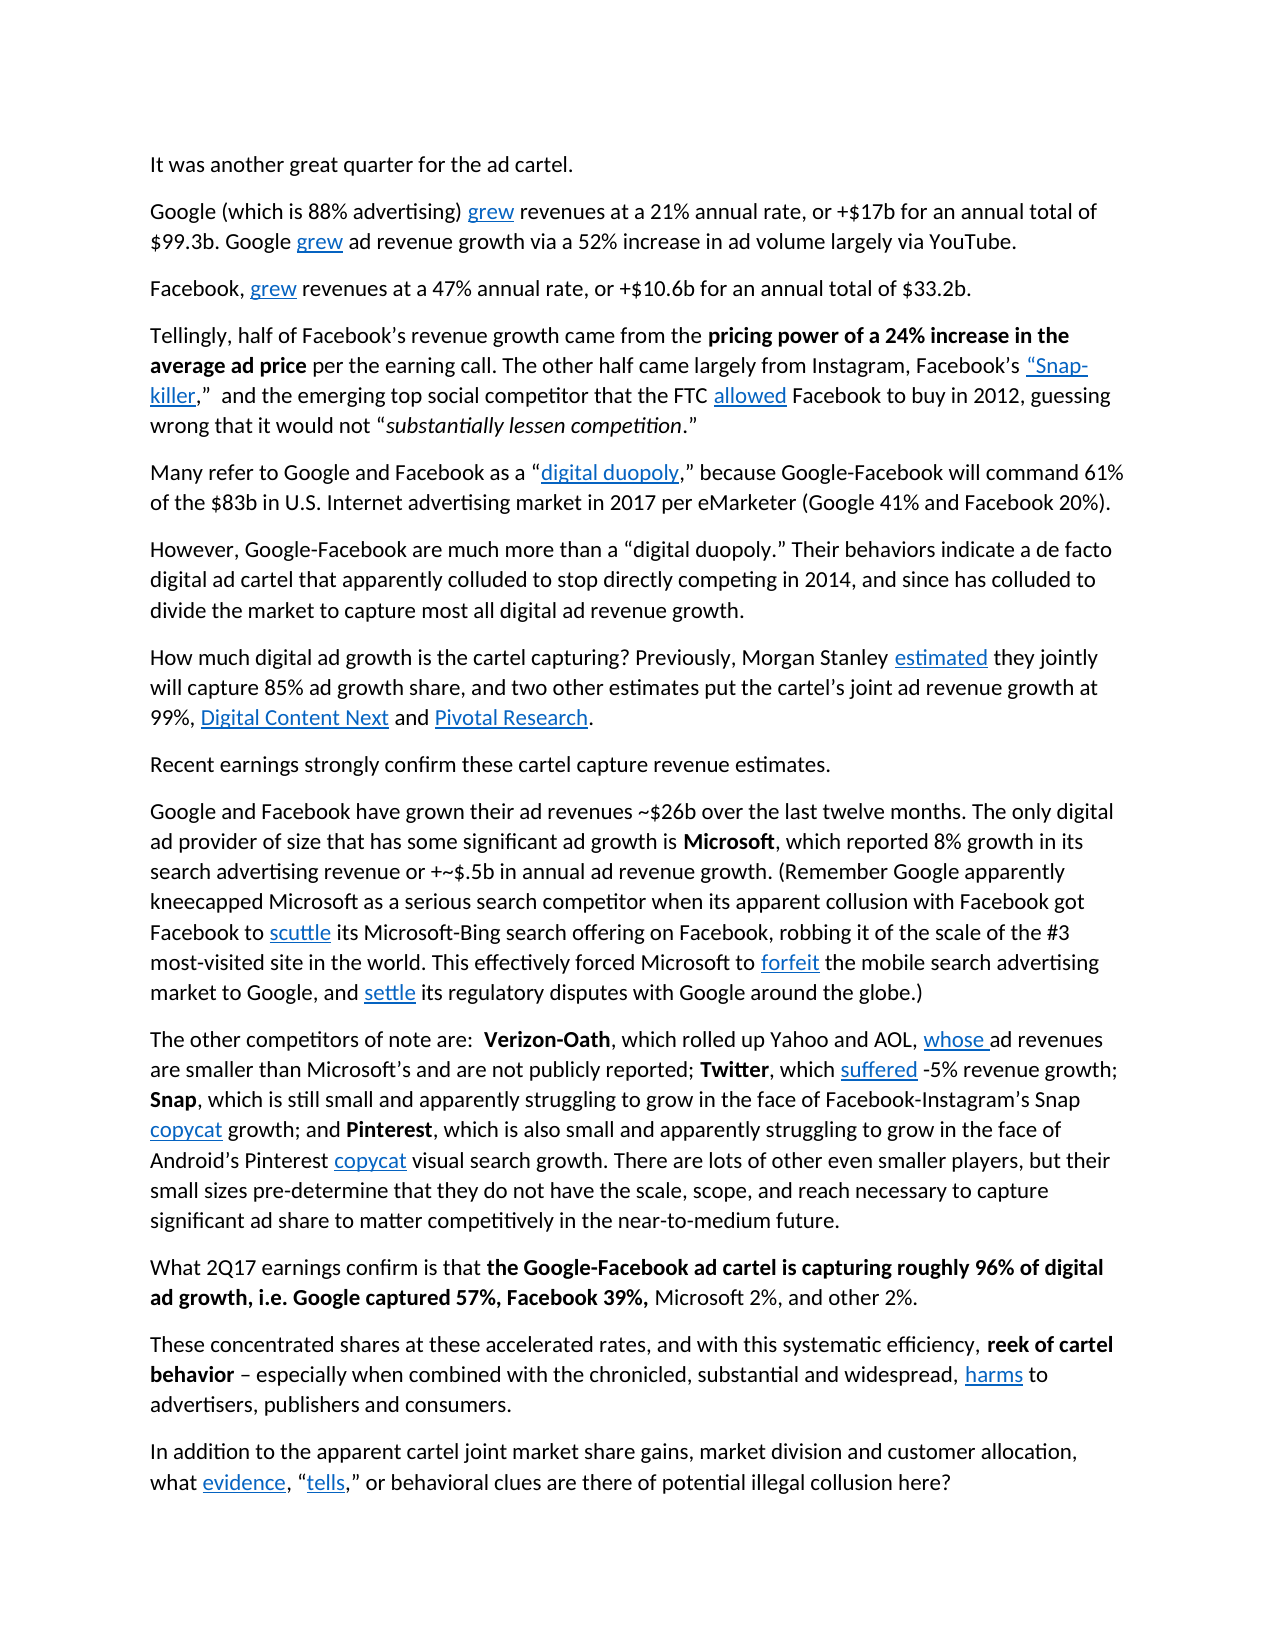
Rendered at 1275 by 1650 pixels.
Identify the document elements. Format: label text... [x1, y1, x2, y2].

text Facebook, grew revenues at a 47% annual rate, or +$10.6b for an annual total of $33.2b. [150, 274, 1125, 302]
text These concentrated shares at these accelerated rates, and with this systematic efficiency, reek of cartel behavior – especially when combined with the chronicled, substantial and widespread, harms to advertisers, publishers and consumers. [150, 1330, 1125, 1419]
text Many refer to Google and Facebook as a “digital duopoly,” because Google-Facebook will command 61% of the $83b in U.S. Internet advertising market in 2017 per eMarketer (Google 41% and Facebook 20%). [150, 458, 1125, 517]
text Tellingly, half of Facebook’s revenue growth came from the pricing power of a 24% increase in the average ad price per the earning call. The other half came largely from Instagram, Facebook’s “Snap-killer,” and the emerging top social competitor that the FTC allowed Facebook to buy in 2012, guessing wrong that it would not “substantially lessen competition.” [150, 321, 1125, 439]
text Recent earnings strongly confirm these cartel capture revenue estimates. [150, 750, 1125, 778]
text It was another great quarter for the ad cartel. [150, 150, 1125, 178]
text What 2Q17 earnings confirm is that the Google-Facebook ad cartel is capturing roughly 96% of digital ad growth, i.e. Google captured 57%, Facebook 39%, Microsoft 2%, and other 2%. [150, 1253, 1125, 1311]
text How much digital ad growth is the cartel capturing? Previously, Morgan Stanley estimated they jointly will capture 85% ad growth share, and two other estimates put the cartel’s joint ad revenue growth at 99%, Digital Content Next and Pivotal Research. [150, 643, 1125, 731]
text Google (which is 88% advertising) grew revenues at a 21% annual rate, or +$17b for an annual total of $99.3b. Google grew ad revenue growth via a 52% increase in ad volume largely via YouTube. [150, 197, 1125, 255]
text Google and Facebook have grown their ad revenues ~$26b over the last twelve months. The only digital ad provider of size that has some significant ad growth is Microsoft, which reported 8% growth in its search advertising revenue or +~$.5b in annual ad revenue growth. (Remember Google apparently kneecapped Microsoft as a serious search competitor when its apparent collusion with Facebook got Facebook to scuttle its Microsoft-Bing search offering on Facebook, robbing it of the scale of the #3 most-visited site in the world. This effectively forced Microsoft to forfeit the mobile search advertising market to Google, and settle its regulatory disputes with Google around the globe.) [150, 797, 1125, 1006]
text In addition to the apparent cartel joint market share gains, market division and customer allocation, what evidence, “tells,” or behavioral clues are there of potential illegal collusion here? [150, 1437, 1125, 1496]
text However, Google-Facebook are much more than a “digital duopoly.” Their behaviors indicate a de facto digital ad cartel that apparently colluded to stop directly competing in 2014, and since has colluded to divide the market to capture most all digital ad revenue growth. [150, 535, 1125, 624]
text The other competitors of note are: Verizon-Oath, which rolled up Yahoo and AOL, whose ad revenues are smaller than Microsoft’s and are not publicly reported; Twitter, which suffered -5% revenue growth; Snap, which is still small and apparently struggling to grow in the face of Facebook-Instagram’s Snap copycat growth; and Pinterest, which is also small and apparently struggling to grow in the face of Android’s Pinterest copycat visual search growth. There are lots of other even smaller players, but their small sizes pre-determine that they do not have the scale, scope, and reach necessary to capture significant ad share to matter competitively in the near-to-medium future. [150, 1025, 1125, 1234]
